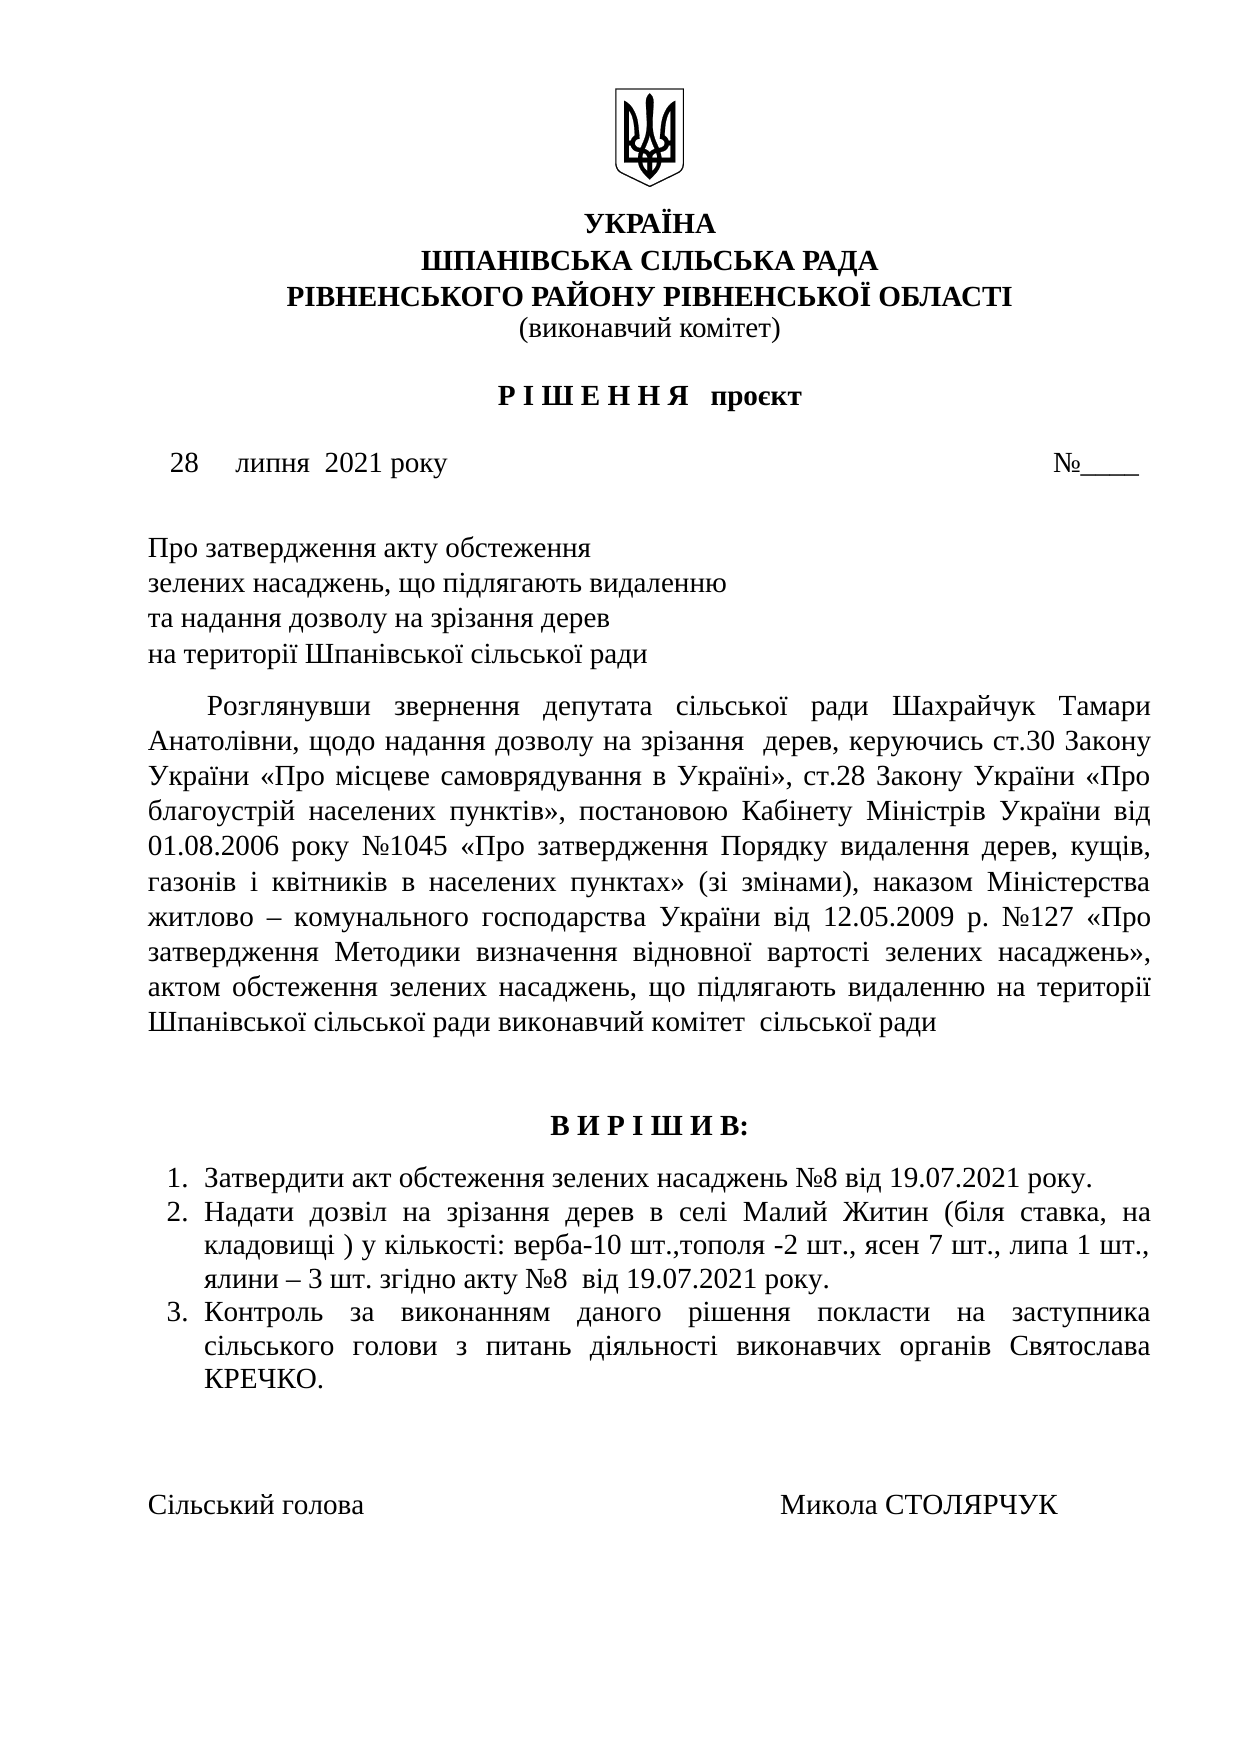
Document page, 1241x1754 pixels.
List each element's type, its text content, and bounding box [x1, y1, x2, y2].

text (виконавчий комітет) [148, 311, 1152, 344]
text Розглянувши звернення депутата сільської ради Шахрайчук Тамари Анатолівни, щодо надання дозволу на зрізання дерев, керуючись ст.30 Закону України «Про місцеве самоврядування в Україні», ст.28 Закону України «Про благоустрій населених пунктів», постановою Кабінету Міністрів України від 01.08.2006 року №1045 «Про затвердження Порядку видалення дерев, кущів, газонів і квітників в населених пунктах» (зі змінами), наказом Міністерства житлово – комунального господарства України від 12.05.2009 р. №127 «Про затвердження Методики визначення відновної вартості зелених насаджень», актом обстеження зелених насаджень, що підлягають видаленню на території Шпанівської сільської ради виконавчий комітет сільської ради [148, 688, 1152, 1038]
text зелених насаджень, що підлягають видаленню [148, 565, 1152, 599]
text Україна [148, 206, 1152, 240]
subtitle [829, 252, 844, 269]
text Про затвердження акту обстеження [148, 530, 1152, 564]
text В И Р І Ш И В: [148, 1108, 1152, 1142]
list Надати дозвіл на зрізання дерев в селі Малий Житин (біля ставка, на кладовищі ) у кількості: верба-10 шт.,тополя -2 шт., ясен 7 шт., липа 1 шт., ялини – 3 шт. згідно акту №8 від 19.07.2021 року. [166, 1194, 1152, 1294]
subtitle ШПАНІВСЬКА сільська рада [856, 252, 1152, 275]
list Контроль за виконанням даного рішення покласти на заступника сільського голови з питань діяльності виконавчих органів Святослава КРЕЧКО. [166, 1294, 1152, 1395]
subtitle ШПАНІВСЬКА сільська рада [148, 252, 838, 275]
text та надання дозволу на зрізання дерев [148, 601, 1152, 634]
list Затвердити акт обстеження зелених насаджень №8 від 19.07.2021 року. [166, 1160, 1152, 1194]
text РІВНЕНСЬКОГО РАЙОНУ РІВНЕНСЬКОЇ ОБЛАСТІ [148, 288, 1152, 311]
text 28 липня 2021 року №____ [148, 445, 1152, 478]
text Р І Ш Е Н Н Я проєкт [148, 378, 1152, 411]
text на території Шпанівської сільської ради [148, 636, 1152, 669]
text Сільський голова Микола СТОЛЯРЧУК [148, 1487, 1152, 1521]
